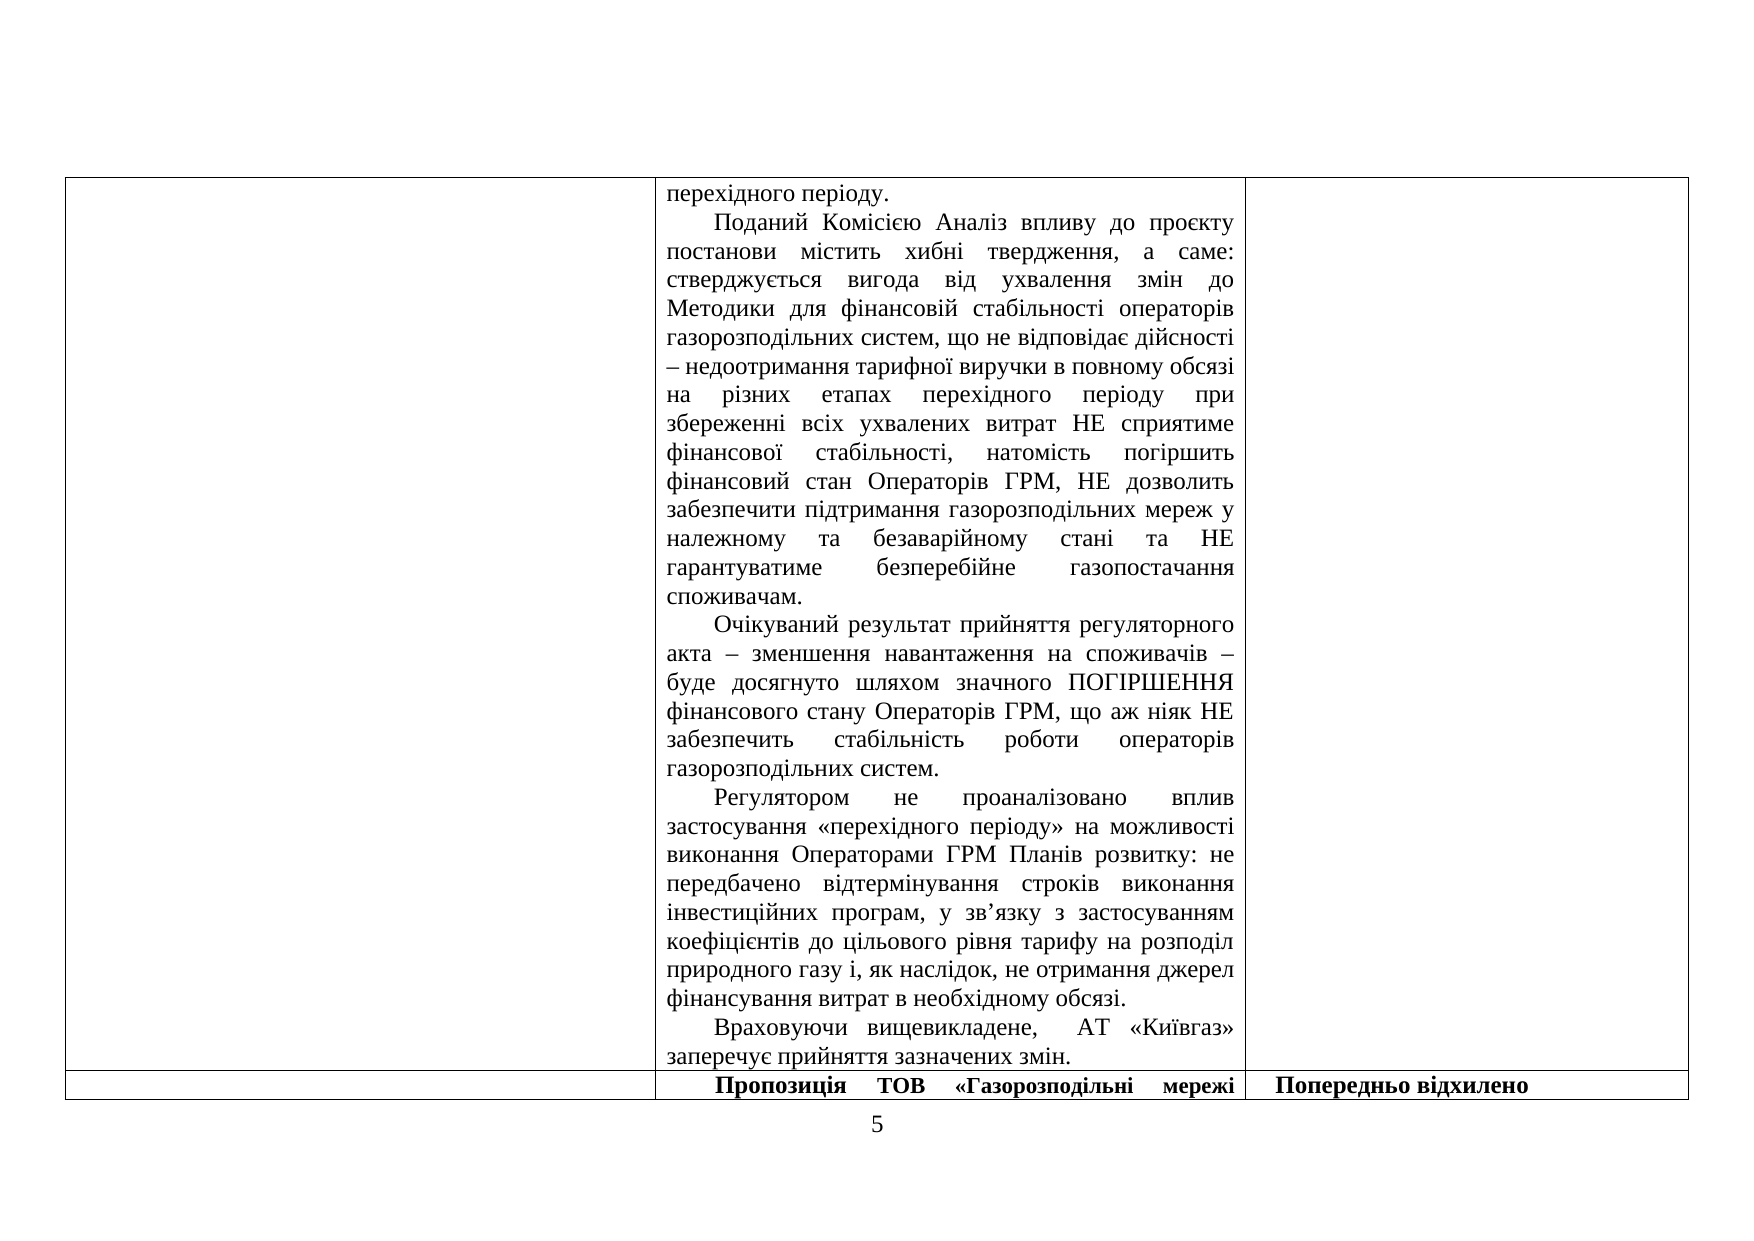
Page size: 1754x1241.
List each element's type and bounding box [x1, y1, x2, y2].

table_cell [656, 178, 1245, 1069]
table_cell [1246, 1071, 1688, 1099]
table_cell [66, 1071, 655, 1099]
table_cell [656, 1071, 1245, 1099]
table_cell [1246, 178, 1688, 1069]
